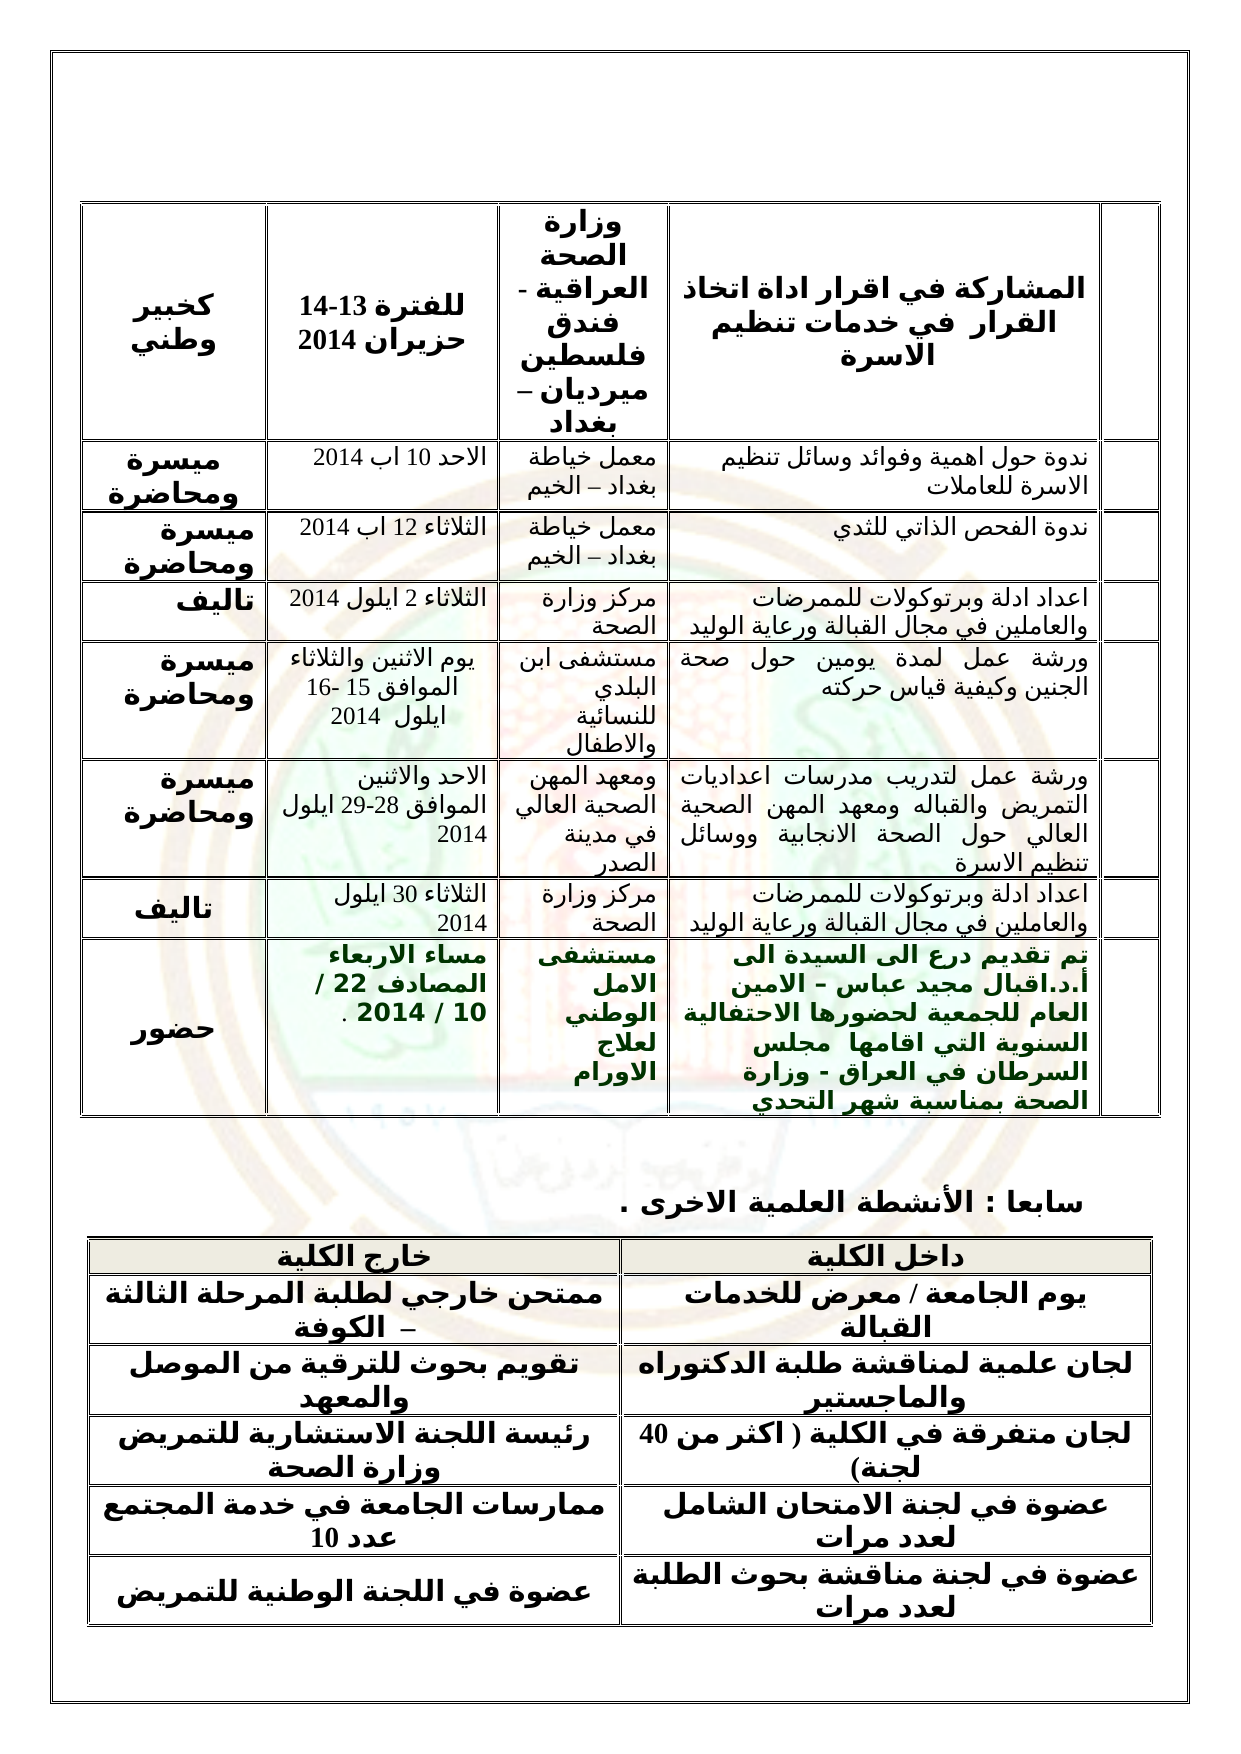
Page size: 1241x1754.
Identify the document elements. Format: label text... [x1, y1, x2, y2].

table_cell ميسرة ومحاضرة [83, 513, 265, 579]
table_cell [1100, 439, 1159, 509]
table_cell الاحد 10 اب 2014 [268, 442, 497, 509]
table_cell [1102, 876, 1158, 937]
table_cell [1100, 937, 1159, 1115]
table_cell تقويم بحوث للترقية من الموصل والمعهد [89, 1343, 620, 1413]
table_cell مركز وزارة الصحة [500, 880, 667, 937]
table_cell [1100, 640, 1159, 758]
table_cell تم تقديم درع الى السيدة الى أ.د.اقبال مجيد عباس – الامين العام للجمعية لحضورها الاحتفالية السنوية التي اقامها مجلس السرطان في العراق - وزارة الصحة بمناسبة شهر التحدي [668, 937, 1100, 1115]
table_cell يوم الجامعة / معرض للخدمات القبالة [620, 1273, 1152, 1343]
table_cell الثلاثاء 2 ايلول 2014 [268, 583, 497, 640]
table_cell المشاركة في اقرار اداة اتخاذ القرار في خدمات تنظيم الاسرة [668, 204, 1099, 439]
table_cell تاليف [83, 583, 265, 640]
table_cell معمل خياطة بغداد – الخيم [500, 513, 667, 579]
table_cell مستشفى ابن البلدي للنسائية والاطفال [500, 643, 667, 758]
text سابعا : الأنشطة العلمية الاخرى . [118, 1185, 1084, 1219]
table_cell الاحد والاثنين الموافق 28-29 ايلول 2014 [268, 761, 497, 876]
table_cell ميسرة ومحاضرة [83, 442, 265, 509]
table_cell تاليف [83, 880, 265, 937]
table_cell للفترة 13-14 حزيران 2014 [266, 204, 498, 439]
table_cell عضوة في اللجنة الوطنية للتمريض [89, 1554, 620, 1624]
table_cell كخبير وطني [81, 204, 266, 439]
table_cell ندوة حول اهمية وفوائد وسائل تنظيم الاسرة للعاملات [668, 439, 1100, 509]
table_cell اعداد ادلة وبرتوكولات للممرضات والعاملين في مجال القبالة ورعاية الوليد [670, 580, 1099, 640]
table_cell [1100, 758, 1159, 876]
table_cell عضوة في لجنة مناقشة بحوث الطلبة لعدد مرات [620, 1554, 1152, 1624]
table_cell حضور [81, 940, 266, 1115]
table_cell [1102, 580, 1158, 640]
table_cell لجان علمية لمناقشة طلبة الدكتوراه والماجستير [620, 1343, 1152, 1413]
table_cell ممتحن خارجي لطلبة المرحلة الثالثة – الكوفة [89, 1273, 620, 1343]
table_cell ورشة عمل لتدريب مدرسات اعداديات التمريض والقباله ومعهد المهن الصحية العالي حول الصحة الانجابية ووسائل تنظيم الاسرة [668, 758, 1100, 876]
table_cell رئيسة اللجنة الاستشارية للتمريض وزارة الصحة [90, 1414, 619, 1484]
table_cell [1102, 204, 1159, 439]
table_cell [499, 204, 668, 439]
table_cell معمل خياطة بغداد – الخيم [500, 442, 667, 509]
table_cell ميسرة ومحاضرة [83, 643, 265, 758]
table_cell يوم الاثنين والثلاثاء الموافق 15 -16 ايلول 2014 [268, 643, 497, 758]
table_cell مركز وزارة الصحة [500, 583, 667, 640]
table_header داخل الكلية [622, 1238, 1152, 1273]
table_cell اعداد ادلة وبرتوكولات للممرضات والعاملين في مجال القبالة ورعاية الوليد [670, 876, 1099, 937]
table_cell ممارسات الجامعة في خدمة المجتمع عدد 10 [90, 1484, 619, 1554]
table_cell ومعهد المهن الصحية العالي في مدينة الصدر [500, 761, 667, 876]
table_cell ندوة الفحص الذاتي للثدي [668, 509, 1100, 579]
table_cell ورشة عمل لمدة يومين حول صحة الجنين وكيفية قياس حركته [668, 640, 1100, 758]
table_header خارج الكلية [89, 1240, 619, 1273]
table_cell الثلاثاء 30 ايلول 2014 [268, 880, 497, 937]
table_cell مساء الاربعاء المصادف 22 / 10 / 2014 . [266, 940, 498, 1115]
table_cell [1100, 509, 1159, 579]
table_cell الثلاثاء 12 اب 2014 [268, 513, 497, 579]
table_cell عضوة في لجنة الامتحان الشامل لعدد مرات [622, 1484, 1150, 1554]
table_cell ميسرة ومحاضرة [83, 761, 265, 876]
table_cell مستشفى الامل الوطني لعلاج الاورام [499, 940, 668, 1115]
table_cell لجان متفرقة في الكلية ( اكثر من 40 لجنة) [622, 1414, 1150, 1484]
